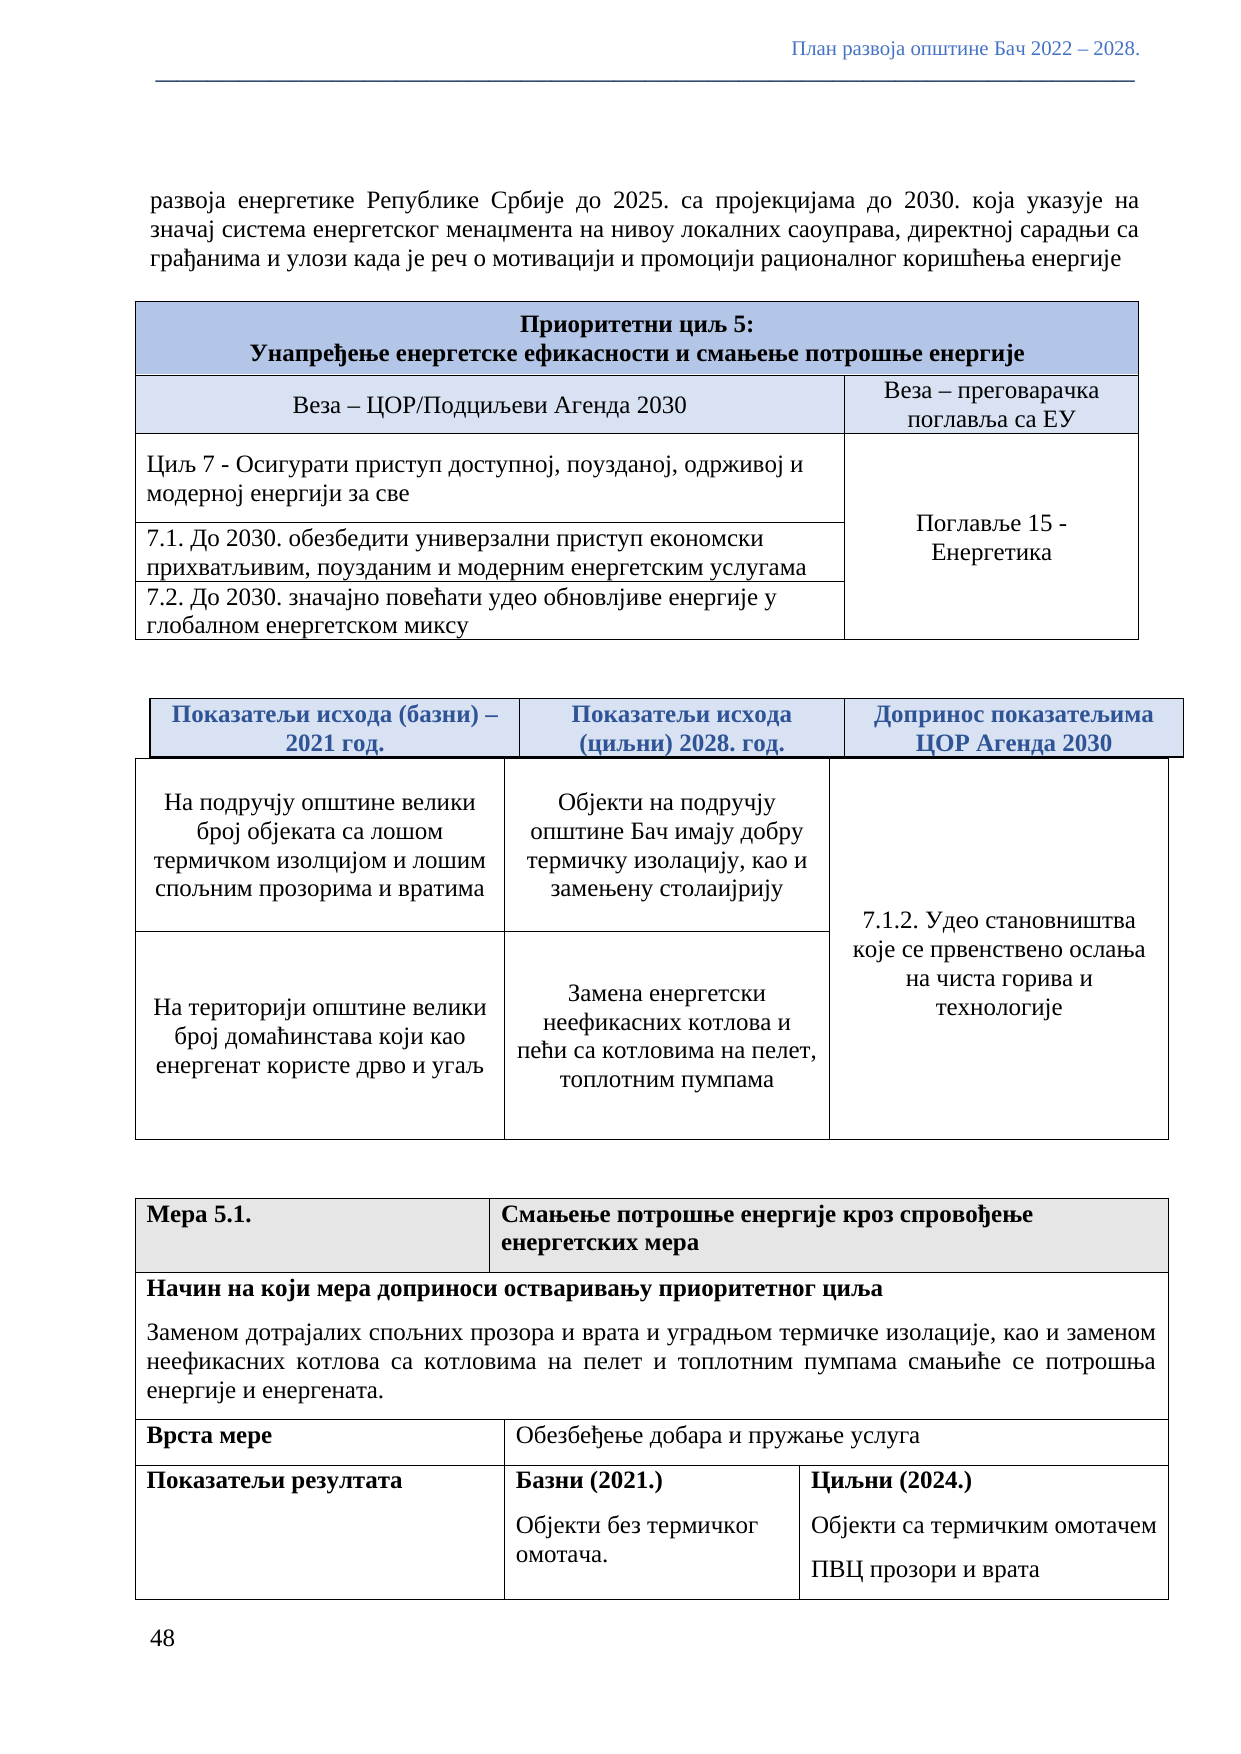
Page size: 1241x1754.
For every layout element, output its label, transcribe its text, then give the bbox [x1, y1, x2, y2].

table_cell Начин на који мера доприноси остваривању приоритетног циља Заменом дотрајалих спољних прозора и врата и уградњом термичке изолације, као и заменом неефикасних котлова са котловима на пелет и топлотним пумпама смањиће се потрошња енергије и енергената. [136, 1273, 1168, 1419]
table_cell Циљ 7 - Осигурати приступ доступној, поузданој, одрживој и модерној енергији за свe [136, 434, 844, 522]
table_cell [136, 1466, 504, 1599]
table_cell Замена енергетски неефикасних котлова и пећи са котловима на пелет, топлотним пумпама [505, 932, 829, 1139]
table_cell Врста мере [136, 1420, 504, 1464]
table_header Објекти на подручју општине Бач имају добру термичку изолацију, као и замењену столаијрију [505, 759, 829, 931]
table_header 7.1.2. Удео становништва које се првенствено ослања на чиста горива и технологије [830, 759, 1168, 1139]
table_header На подручју општине велики број објеката са лошом термичком изолцијом и лошим спољним прозорима и вратима [136, 759, 504, 931]
table_header Мера 5.1. [136, 1199, 489, 1272]
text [150, 186, 1140, 272]
table_cell Веза – преговарачка поглавља са ЕУ [845, 376, 1138, 433]
table_cell 7.2. До 2030. значајно повећати удео обновлјиве енергије у глобалном енергетском миксу [136, 582, 844, 639]
table_cell Веза – ЦОР/Подциљеви Агенда 2030 [136, 376, 844, 433]
table_cell Поглавље 15 - Енергетика [845, 434, 1138, 639]
table_header Смањење потрошње енергије кроз спровођење енергетских мера [490, 1199, 1168, 1272]
table_cell Обезбеђење добара и пружање услуга [505, 1420, 1168, 1464]
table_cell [800, 1466, 1168, 1599]
table_cell 7.1. До 2030. обезбедити универзални приступ економски прихватљивим, поузданим и модерним енергетским услугама [136, 523, 844, 581]
table_header Приоритетни циљ 5: Унапређење енергетске ефикасности и смањење потрошње енергије [136, 302, 1138, 374]
table_header Допринос показатељима ЦОР Агенда 2030 [845, 699, 1183, 756]
table_cell На територији општине велики број домаћинстава који као енергенат користе дрво и угаљ [136, 932, 504, 1139]
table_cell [505, 1466, 799, 1599]
table_header Показатељи исхода (базни) – 2021 год. [151, 699, 519, 756]
table_header Показатељи исхода (циљни) 2028. год. [520, 699, 844, 756]
